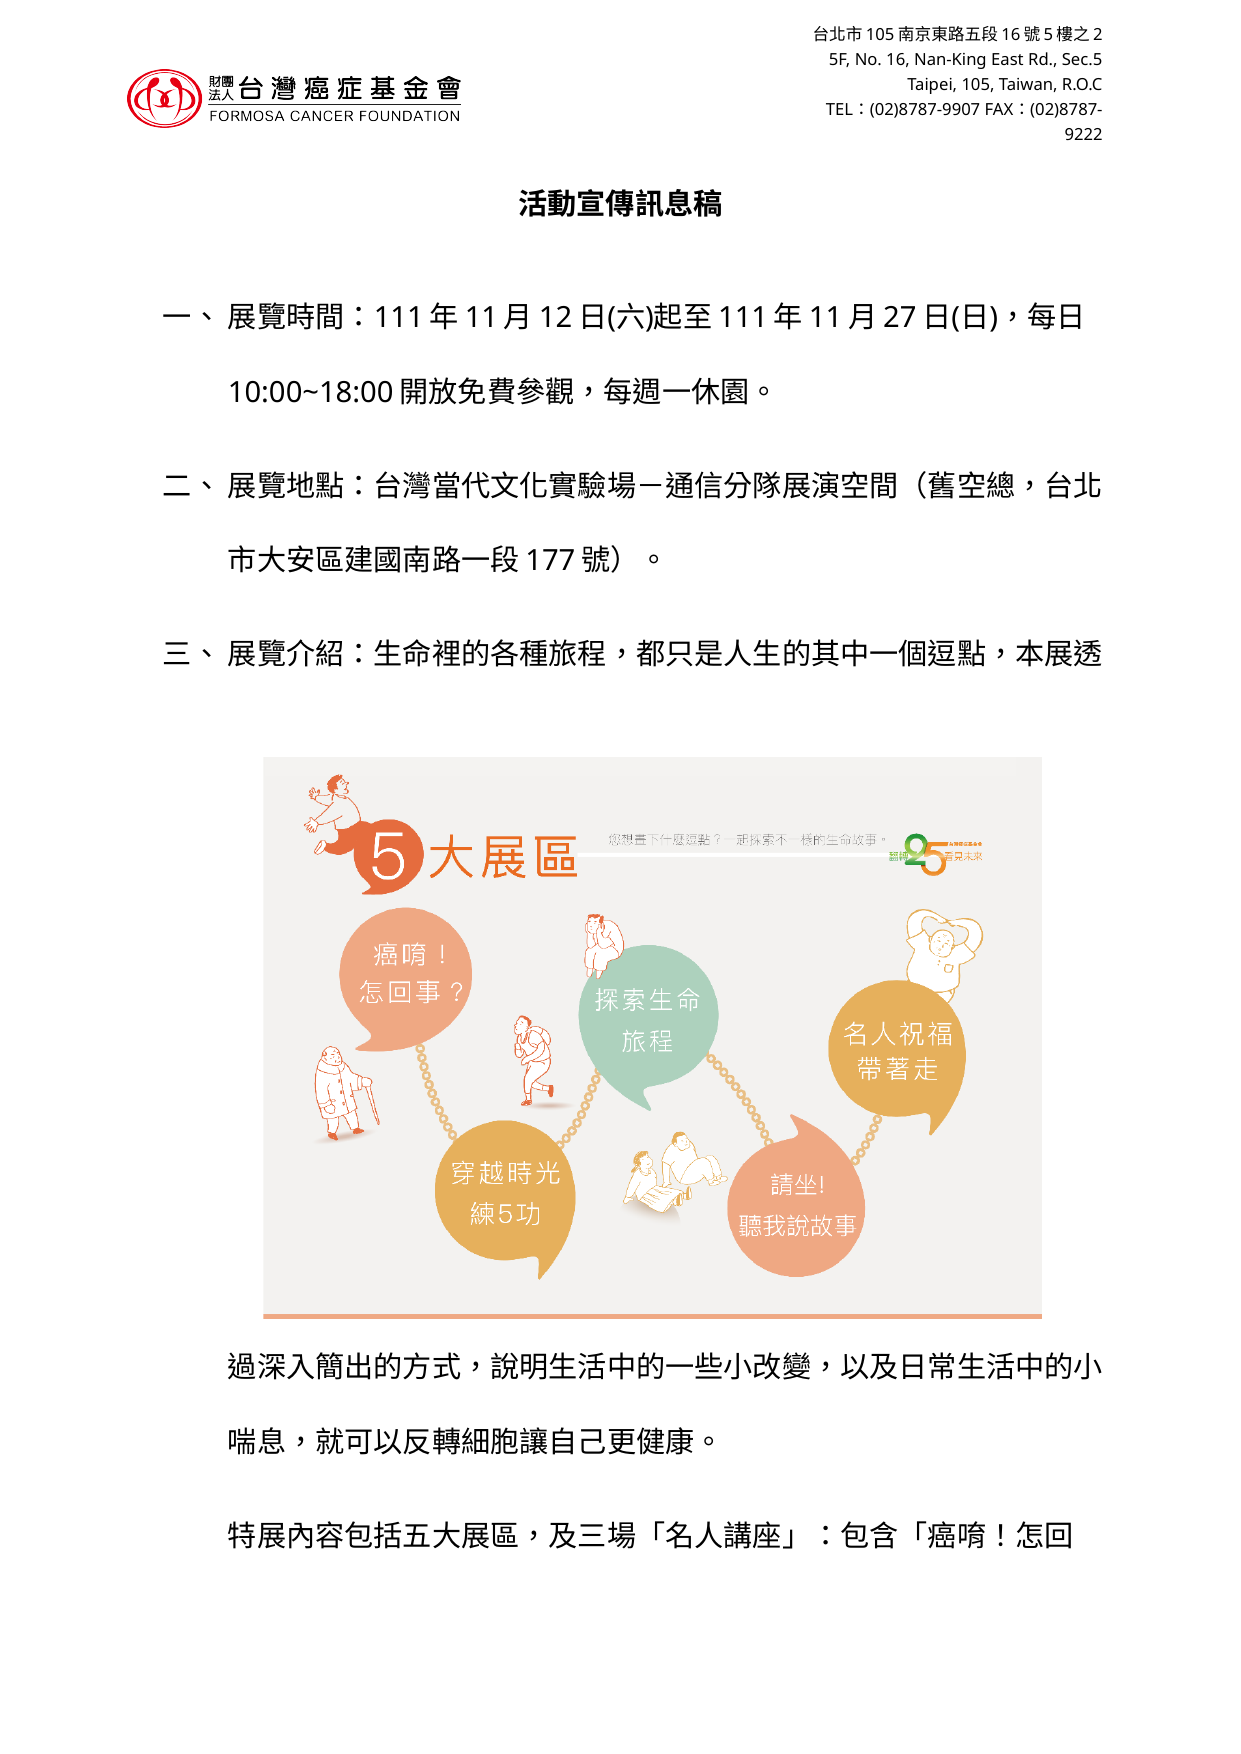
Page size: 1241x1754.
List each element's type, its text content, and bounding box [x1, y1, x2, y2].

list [228, 1496, 1128, 1571]
text 活動宣傳訊息稿 [112, 164, 1128, 239]
picture [263, 757, 1042, 1319]
list 展覽時間：111年11月12日(六)起至111年11月27日(日)，每日 10:00~18:00開放免費參觀，每週一休園。 [163, 277, 1128, 427]
list 展覽地點：台灣當代文化實驗場－通信分隊展演空間（舊空總，台北市大安區建國南路一段177號）。 [163, 446, 1128, 596]
picture [127, 69, 461, 128]
